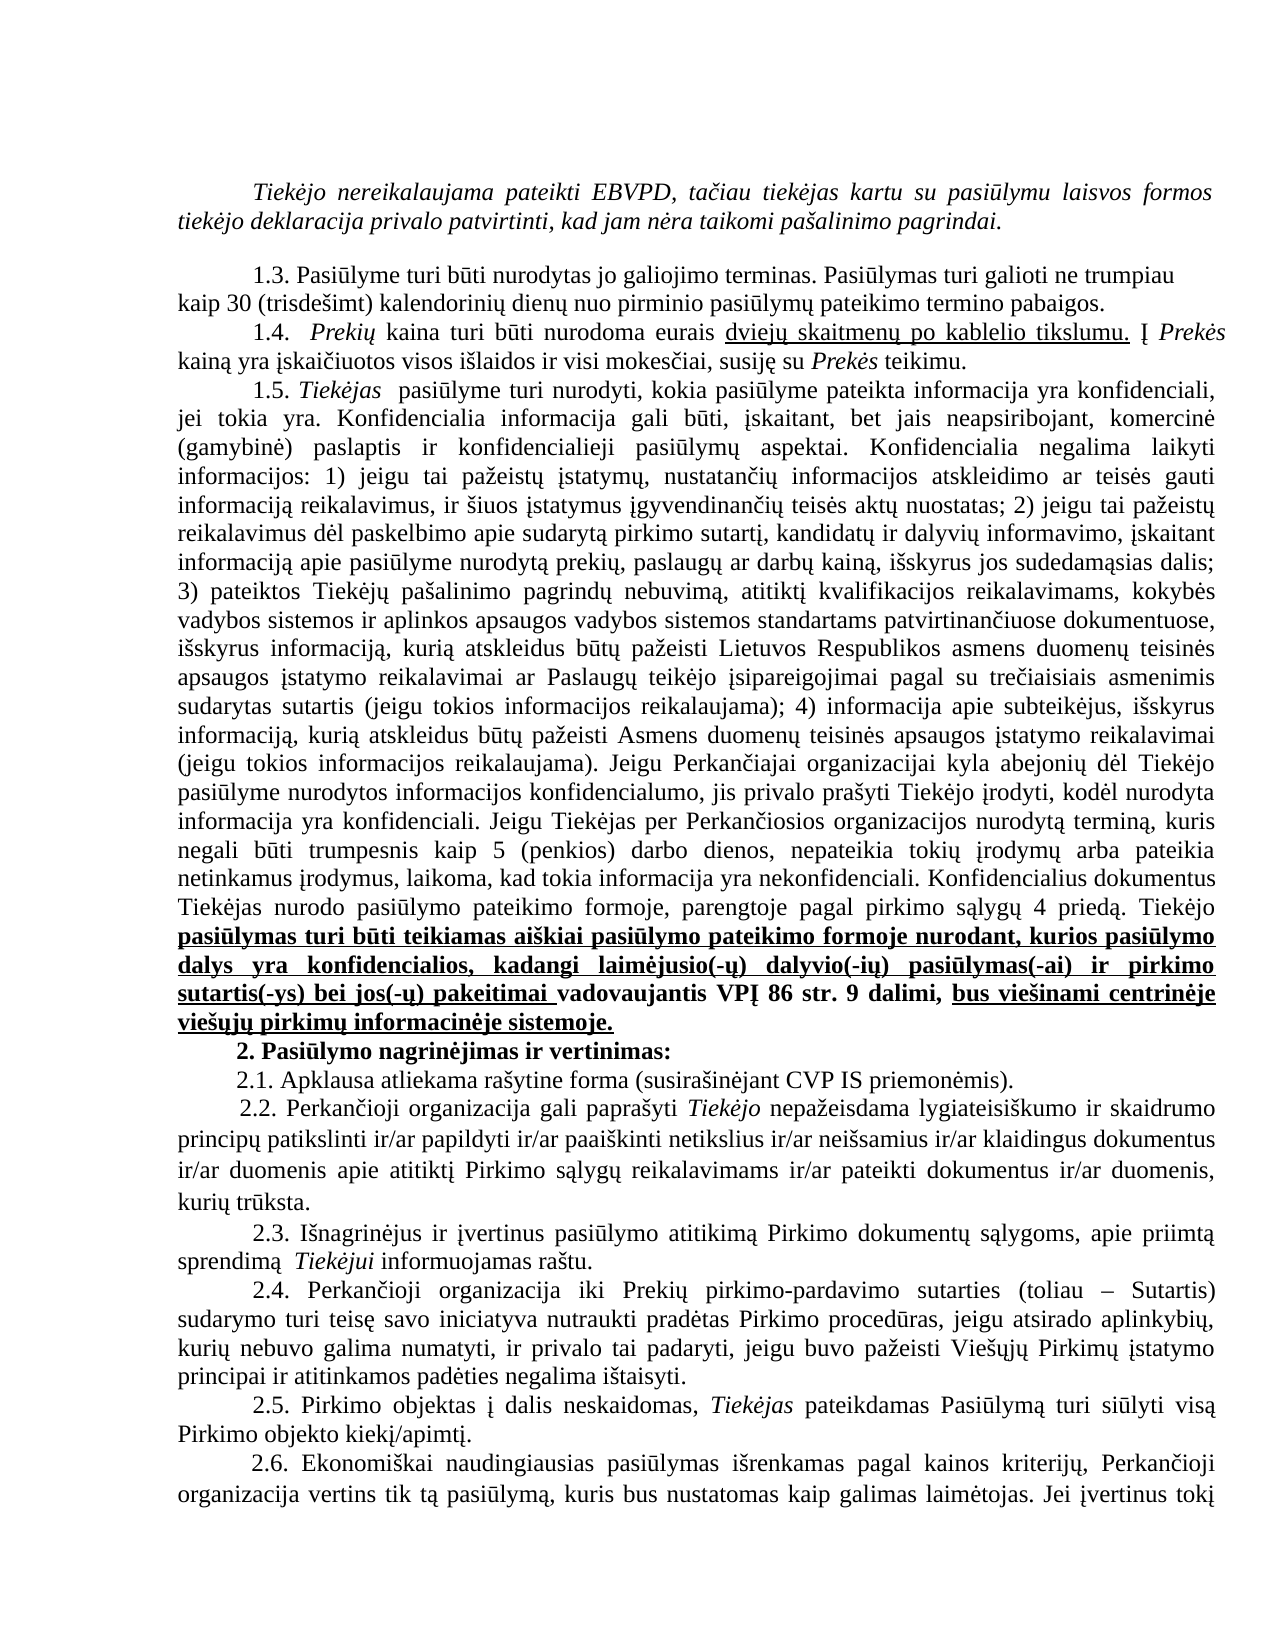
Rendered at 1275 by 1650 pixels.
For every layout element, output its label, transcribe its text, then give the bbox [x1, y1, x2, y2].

text 1.3. Pasiūlyme turi būti nurodytas jo galiojimo terminas. Pasiūlymas turi galioti ne trumpiau kaip 30 (trisdešimt) kalendorinių dienų nuo pirminio pasiūlymų pateikimo termino pabaigos. [177, 260, 1216, 317]
text 2.2. Perkančioji organizacija gali paprašyti Tiekėjo nepažeisdama lygiateisiškumo ir skaidrumo principų patikslinti ir/ar papildyti ir/ar paaiškinti netikslius ir/ar neišsamius ir/ar klaidingus dokumentus ir/ar duomenis apie atitiktį Pirkimo sąlygų reikalavimams ir/ar pateikti dokumentus ir/ar duomenis, kurių trūksta. [177, 1093, 1216, 1215]
text 2.5. Pirkimo objektas į dalis neskaidomas, Tiekėjas pateikdamas Pasiūlymą turi siūlyti visą Pirkimo objekto kiekį/apimtį. [177, 1390, 1216, 1448]
text Tiekėjo nereikalaujama pateikti EBVPD, tačiau tiekėjas kartu su pasiūlymu laisvos formos tiekėjo deklaracija privalo patvirtinti, kad jam nėra taikomi pašalinimo pagrindai. [177, 177, 1216, 235]
text 2.1. Apklausa atliekama rašytine forma (susirašinėjant CVP IS priemonėmis). [177, 1065, 1216, 1093]
text 2. Pasiūlymo nagrinėjimas ir vertinimas: [236, 1036, 1216, 1065]
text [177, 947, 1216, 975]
text 1.5. Tiekėjas pasiūlyme turi nurodyti, kokia pasiūlyme pateikta informacija yra konfidenciali, jei tokia yra. Konfidencialia informacija gali būti, įskaitant, bet jais neapsiribojant, komercinė (gamybinė) paslaptis ir konfidencialieji pasiūlymų aspektai. Konfidencialia negalima laikyti informacijos: 1) jeigu tai pažeistų įstatymų, nustatančių informacijos atskleidimo ar teisės gauti informaciją reikalavimus, ir šiuos įstatymus įgyvendinančių teisės aktų nuostatas; 2) jeigu tai pažeistų reikalavimus dėl paskelbimo apie sudarytą pirkimo sutartį, kandidatų ir dalyvių informavimo, įskaitant informaciją apie pasiūlyme nurodytą prekių, paslaugų ar darbų kainą, išskyrus jos sudedamąsias dalis; 3) pateiktos Tiekėjų pašalinimo pagrindų nebuvimą, atitiktį kvalifikacijos reikalavimams, kokybės vadybos sistemos ir aplinkos apsaugos vadybos sistemos standartams patvirtinančiuose dokumentuose, išskyrus informaciją, kurią atskleidus būtų pažeisti Lietuvos Respublikos asmens duomenų teisinės apsaugos įstatymo reikalavimai ar Paslaugų teikėjo įsipareigojimai pagal su trečiaisiais asmenimis sudarytas sutartis (jeigu tokios informacijos reikalaujama); 4) informacija apie subteikėjus, išskyrus informaciją, kurią atskleidus būtų pažeisti Asmens duomenų teisinės apsaugos įstatymo reikalavimai (jeigu tokios informacijos reikalaujama). Jeigu Perkančiajai organizacijai kyla abejonių dėl Tiekėjo pasiūlyme nurodytos informacijos konfidencialumo, jis privalo prašyti Tiekėjo įrodyti, kodėl nurodyta informacija yra konfidenciali. Jeigu Tiekėjas per Perkančiosios organizacijos nurodytą terminą, kuris negali būti trumpesnis kaip 5 (penkios) darbo dienos, nepateikia tokių įrodymų arba pateikia netinkamus įrodymus, laikoma, kad tokia informacija yra nekonfidenciali. Konfidencialius dokumentus Tiekėjas nurodo pasiūlymo pateikimo formoje, parengtoje pagal pirkimo sąlygų 4 priedą. Tiekėjo pasiūlymas turi būti teikiamas aiškiai pasiūlymo pateikimo formoje nurodant, kurios pasiūlymo dalys yra konfidencialios, kadangi laimėjusio(-ų) dalyvio(-ių) pasiūlymas(-ai) ir pirkimo sutartis(-ys) bei jos(-ų) pakeitimai vadovaujantis VPĮ 86 str. 9 dalimi, bus viešinami centrinėje viešųjų pirkimų informacinėje sistemoje. [177, 375, 1216, 946]
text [177, 1448, 1216, 1507]
text 1.4. Prekių kaina turi būti nurodoma eurais dviejų skaitmenų po kablelio tikslumu. Į Prekės kainą yra įskaičiuotos visos išlaidos ir visi mokesčiai, susiję su Prekės teikimu. [177, 317, 1228, 375]
text 2.4. Perkančioji organizacija iki Prekių pirkimo-pardavimo sutarties (toliau – Sutartis) sudarymo turi teisę savo iniciatyva nutraukti pradėtas Pirkimo procedūras, jeigu atsirado aplinkybių, kurių nebuvo galima numatyti, ir privalo tai padaryti, jeigu buvo pažeisti Viešųjų Pirkimų įstatymo principai ir atitinkamos padėties negalima ištaisyti. [177, 1275, 1216, 1390]
text 2.3. Išnagrinėjus ir įvertinus pasiūlymo atitikimą Pirkimo dokumentų sąlygoms, apie priimtą sprendimą Tiekėjui informuojamas raštu. [177, 1218, 1216, 1275]
